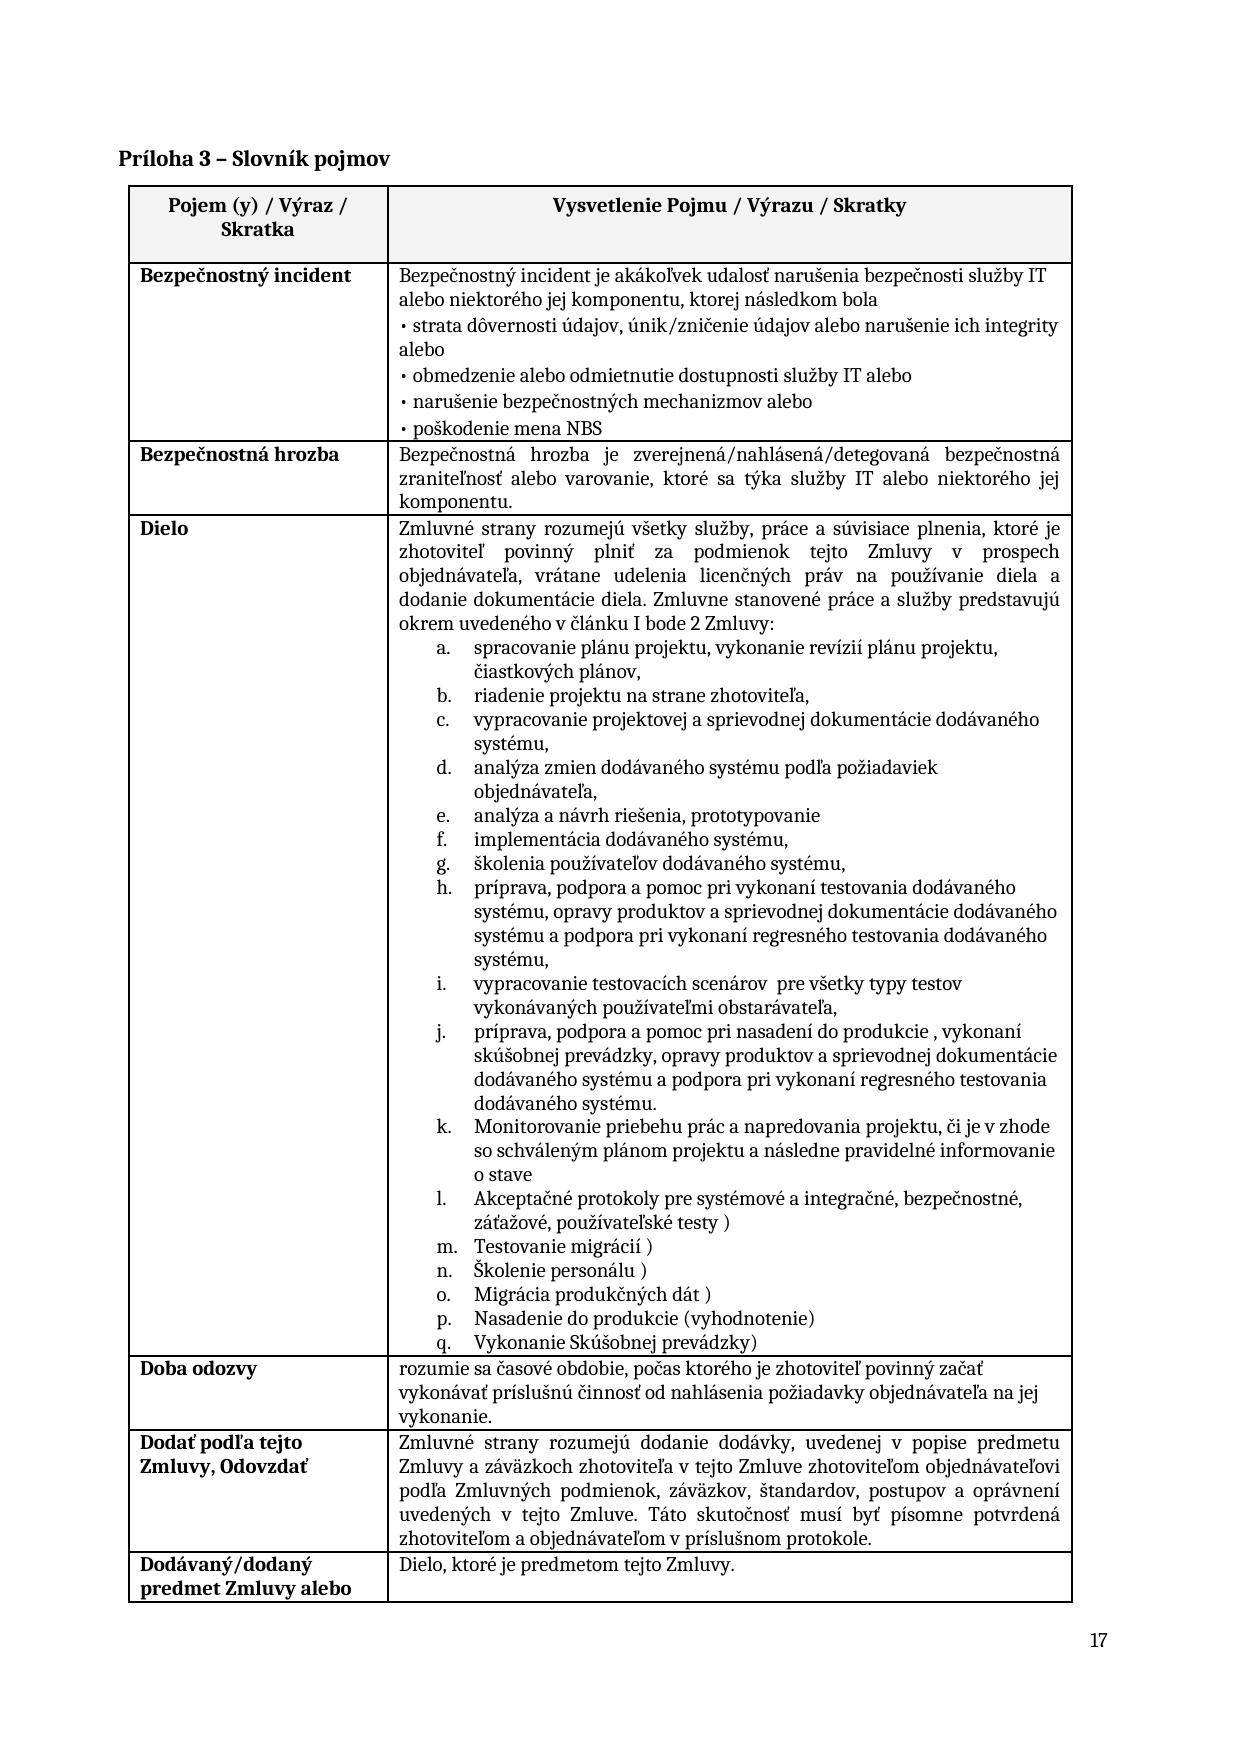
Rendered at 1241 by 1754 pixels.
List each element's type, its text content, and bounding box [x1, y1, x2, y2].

table_cell rozumie sa časové obdobie, počas ktorého je zhotoviteľ povinný začať vykonávať príslušnú činnosť od nahlásenia požiadavky objednávateľa na jej vykonanie. [389, 1357, 1071, 1429]
table_cell Dodať podľa tejto Zmluvy, Odovzdať [130, 1431, 387, 1551]
table_cell Zmluvné strany rozumejú dodanie dodávky, uvedenej v popise predmetu Zmluvy a záväzkoch zhotoviteľa v tejto Zmluve zhotoviteľom objednávateľovi podľa Zmluvných podmienok, záväzkov, štandardov, postupov a oprávnení uvedených v tejto Zmluve. Táto skutočnosť musí byť písomne potvrdená zhotoviteľom a objednávateľom v príslušnom protokole. [389, 1431, 1071, 1551]
table_header Pojem (y) / Výraz / Skratka [130, 187, 387, 262]
table_cell Zmluvné strany rozumejú všetky služby, práce a súvisiace plnenia, ktoré je zhotoviteľ povinný plniť za podmienok tejto Zmluvy v prospech objednávateľa, vrátane udelenia licenčných práv na používanie diela a dodanie dokumentácie diela. Zmluvne stanovené práce a služby predstavujú okrem uvedeného v článku I bode 2 Zmluvy: spracovanie plánu projektu, vykonanie revízií plánu projektu, čiastkových plánov, riadenie projektu na strane zhotoviteľa, vypracovanie projektovej a sprievodnej dokumentácie dodávaného systému, analýza zmien dodávaného systému podľa požiadaviek objednávateľa, analýza a návrh riešenia, prototypovanie implementácia dodávaného systému, školenia používateľov dodávaného systému, príprava, podpora a pomoc pri vykonaní testovania dodávaného systému, opravy produktov a sprievodnej dokumentácie dodávaného systému a podpora pri vykonaní regresného testovania dodávaného systému, vypracovanie testovacích scenárov pre všetky typy testov vykonávaných používateľmi obstarávateľa, príprava, podpora a pomoc pri nasadení do produkcie , vykonaní skúšobnej prevádzky, opravy produktov a sprievodnej dokumentácie dodávaného systému a podpora pri vykonaní regresného testovania dodávaného systému. Monitorovanie priebehu prác a napredovania projektu, či je v zhode so schváleným plánom projektu a následne pravidelné informovanie o stave Akceptačné protokoly pre systémové a integračné, bezpečnostné, záťažové, používateľské testy ) Testovanie migrácií ) Školenie personálu ) Migrácia produkčných dát ) Nasadenie do produkcie (vyhodnotenie) Vykonanie Skúšobnej prevádzky) [389, 516, 1071, 1355]
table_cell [389, 1553, 1071, 1601]
table_cell Dielo [130, 516, 387, 1355]
table_cell Bezpečnostný incident je akákoľvek udalosť narušenia bezpečnosti služby IT alebo niektorého jej komponentu, ktorej následkom bola • strata dôvernosti údajov, únik/zničenie údajov alebo narušenie ich integrity alebo • obmedzenie alebo odmietnutie dostupnosti služby IT alebo • narušenie bezpečnostných mechanizmov alebo • poškodenie mena NBS [389, 264, 1071, 440]
table_cell Bezpečnostná hrozba [130, 442, 387, 514]
table_cell Doba odozvy [130, 1357, 387, 1429]
subtitle Príloha 3 – Slovník pojmov [118, 143, 1107, 172]
table_cell Bezpečnostná hrozba je zverejnená/nahlásená/detegovaná bezpečnostná zraniteľnosť alebo varovanie, ktoré sa týka služby IT alebo niektorého jej komponentu. [389, 442, 1071, 514]
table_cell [130, 1553, 387, 1601]
table_cell Bezpečnostný incident [130, 264, 387, 440]
table_header Vysvetlenie Pojmu / Výrazu / Skratky [389, 187, 1071, 262]
